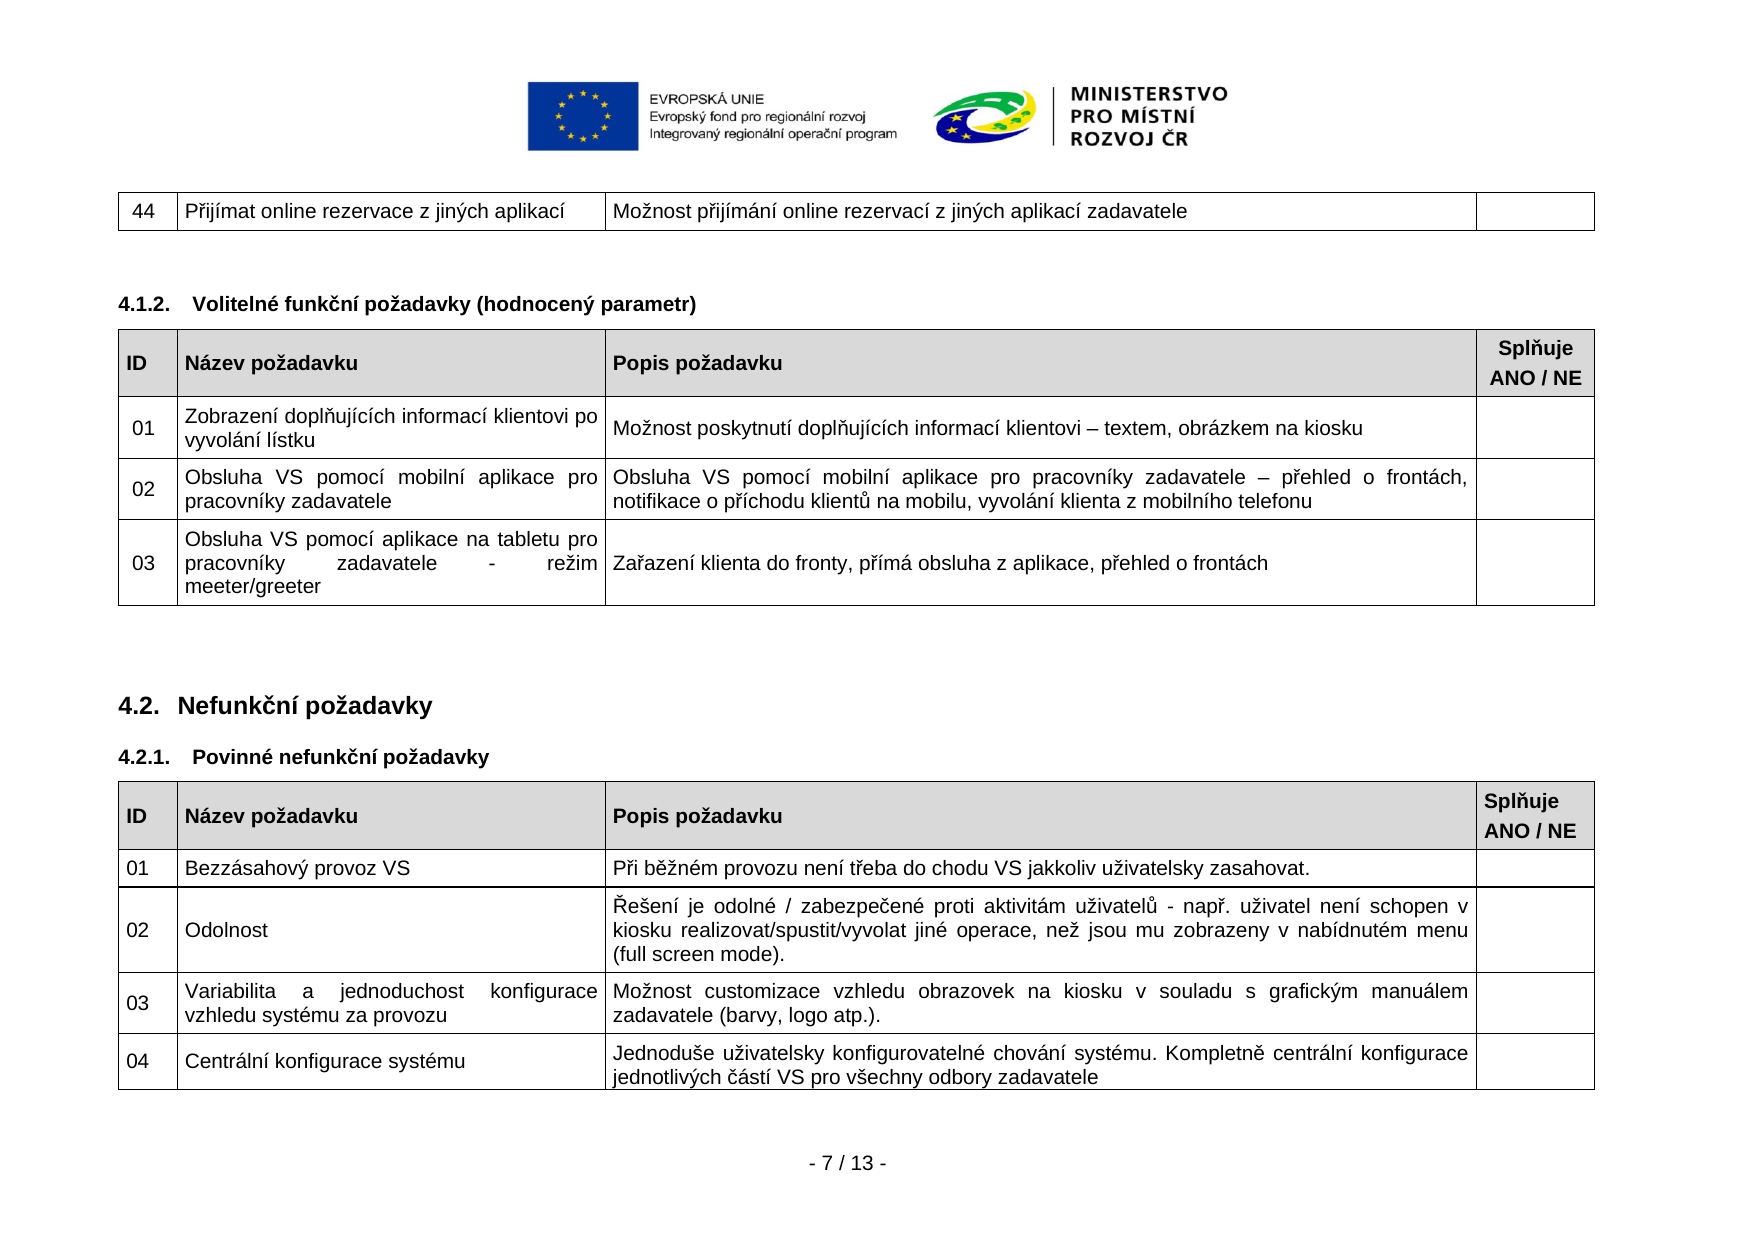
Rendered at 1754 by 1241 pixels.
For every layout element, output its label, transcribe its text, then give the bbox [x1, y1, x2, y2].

subtitle Volitelné funkční požadavky (hodnocený parametr) [118, 292, 1577, 316]
table_cell 01 [119, 850, 177, 886]
table_cell [1477, 459, 1594, 519]
table_header Popis požadavku [606, 330, 1476, 396]
table_cell 02 [119, 888, 177, 972]
table_cell Při běžném provozu není třeba do chodu VS jakkoliv uživatelsky zasahovat. [606, 850, 1476, 886]
subtitle Povinné nefunkční požadavky [118, 745, 1577, 769]
table_header Název požadavku [178, 782, 605, 849]
table_cell [1477, 520, 1594, 604]
table_cell [1477, 888, 1594, 972]
table_header ID [119, 330, 177, 396]
table_cell 03 [119, 520, 177, 604]
table_header Splňuje ANO / NE [1477, 782, 1594, 849]
table_cell Odolnost [178, 888, 605, 972]
table_cell [1477, 973, 1594, 1033]
table_cell 03 [119, 973, 177, 1033]
table_cell [1477, 1034, 1594, 1088]
table_header Popis požadavku [606, 782, 1476, 849]
subtitle Nefunkční požadavky [118, 691, 1577, 720]
table_cell [1477, 193, 1594, 229]
table_cell Možnost poskytnutí doplňujících informací klientovi – textem, obrázkem na kiosku [606, 397, 1476, 458]
table_cell 02 [119, 459, 177, 519]
table_cell Zobrazení doplňujících informací klientovi po vyvolání lístku [178, 397, 605, 458]
table_cell Zařazení klienta do fronty, přímá obsluha z aplikace, přehled o frontách [606, 520, 1476, 604]
table_header ID [119, 782, 177, 849]
table_cell Přijímat online rezervace z jiných aplikací [178, 193, 605, 229]
table_cell 01 [119, 397, 177, 458]
table_cell Jednoduše uživatelsky konfigurovatelné chování systému. Kompletně centrální konfigurace jednotlivých částí VS pro všechny odbory zadavatele [606, 1034, 1476, 1088]
table_cell 44 [119, 193, 177, 229]
table_cell Bezzásahový provoz VS [178, 850, 605, 886]
table_header Splňuje ANO / NE [1477, 330, 1594, 396]
table_header Název požadavku [178, 330, 605, 396]
table_cell Možnost customizace vzhledu obrazovek na kiosku v souladu s grafickým manuálem zadavatele (barvy, logo atp.). [606, 973, 1476, 1033]
table_cell Obsluha VS pomocí aplikace na tabletu pro pracovníky zadavatele - režim meeter/greeter [178, 520, 605, 604]
table_cell Řešení je odolné / zabezpečené proti aktivitám uživatelů - např. uživatel není schopen v kiosku realizovat/spustit/vyvolat jiné operace, než jsou mu zobrazeny v nabídnutém menu (full screen mode). [606, 888, 1476, 972]
table_cell Obsluha VS pomocí mobilní aplikace pro pracovníky zadavatele [178, 459, 605, 519]
table_cell [1477, 397, 1594, 458]
table_cell Možnost přijímání online rezervací z jiných aplikací zadavatele [606, 193, 1476, 229]
table_cell 04 [119, 1034, 177, 1088]
table_cell Obsluha VS pomocí mobilní aplikace pro pracovníky zadavatele – přehled o frontách, notifikace o příchodu klientů na mobilu, vyvolání klienta z mobilního telefonu [606, 459, 1476, 519]
table_cell Centrální konfigurace systému [178, 1034, 605, 1088]
table_cell [1477, 850, 1594, 886]
picture [503, 58, 1251, 173]
table_cell Variabilita a jednoduchost konfigurace vzhledu systému za provozu [178, 973, 605, 1033]
